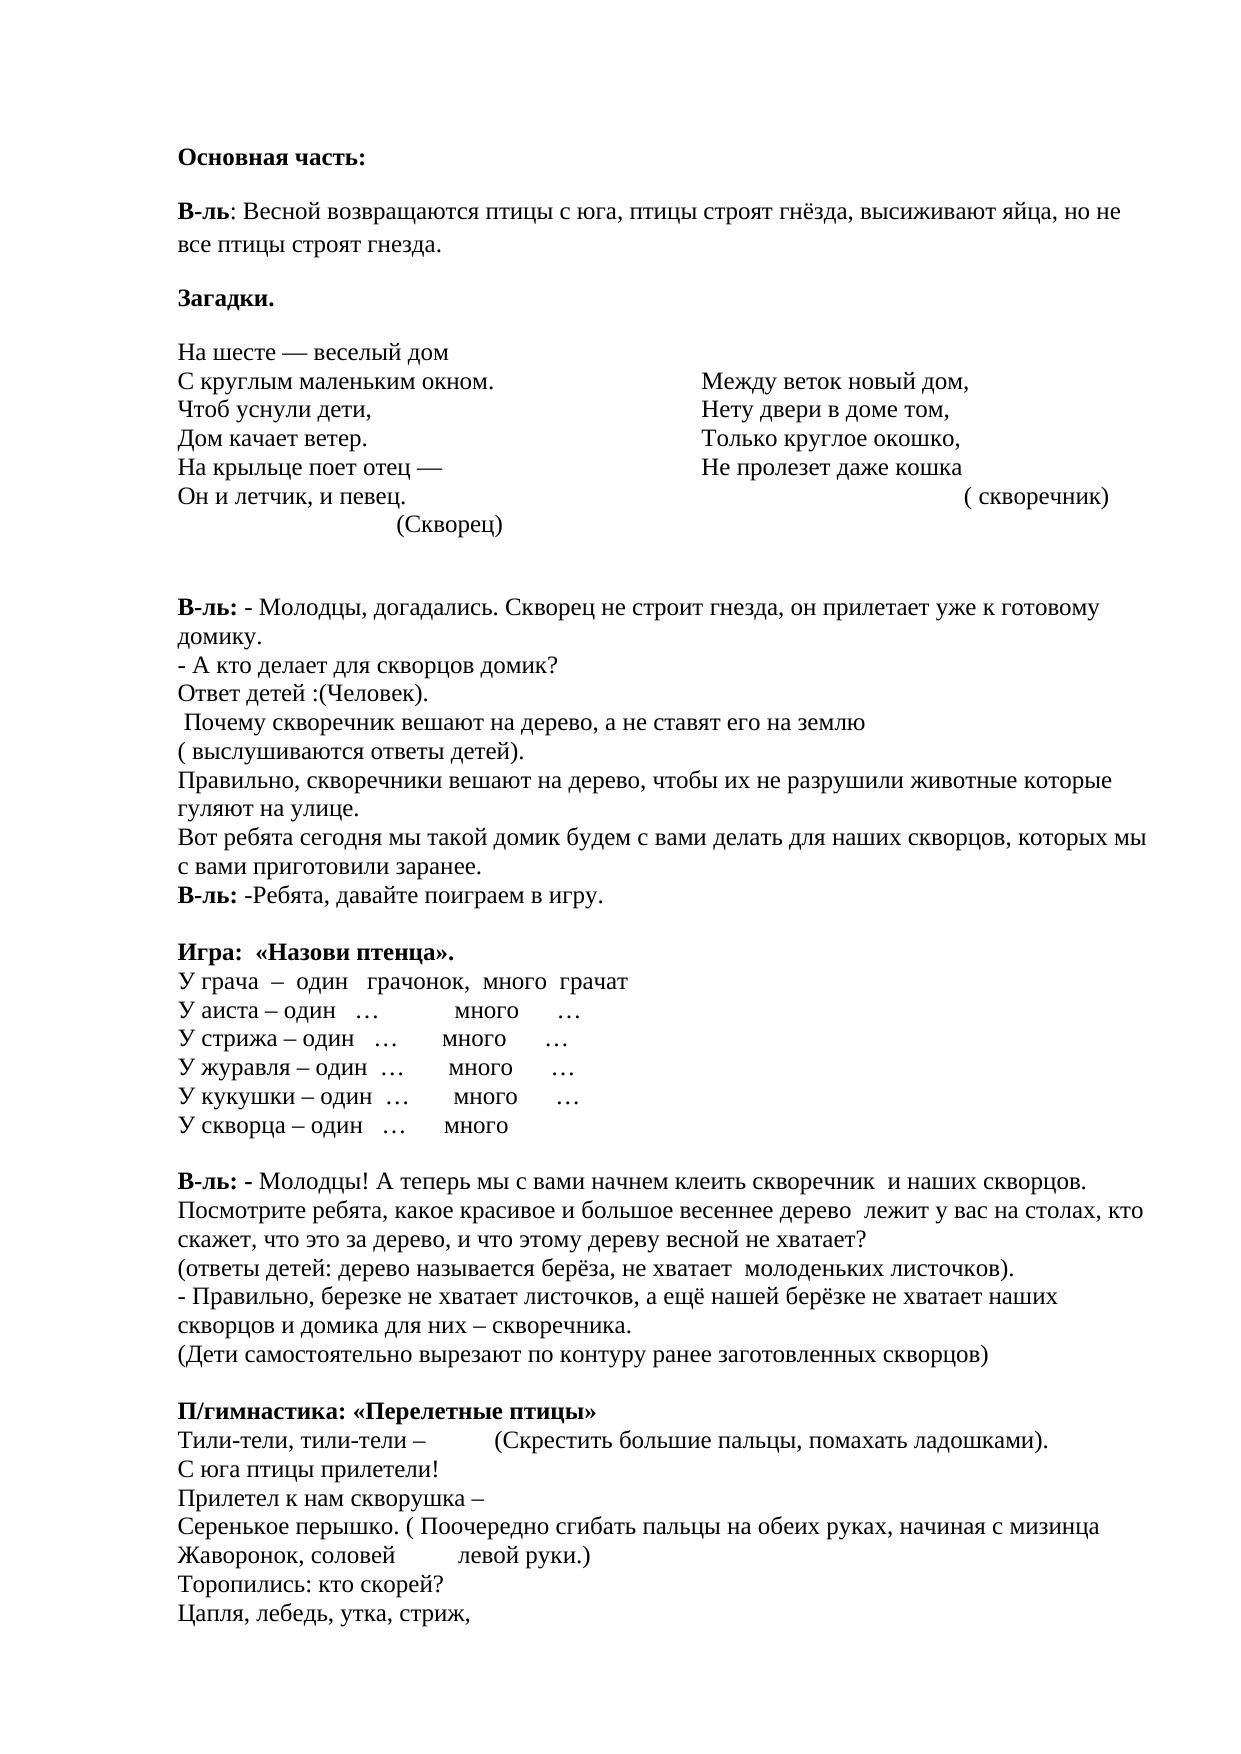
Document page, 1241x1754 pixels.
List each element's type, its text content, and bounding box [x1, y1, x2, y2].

text В-ль: -Ребята, давайте поиграем в игру. [177, 880, 1152, 908]
text Дом качает ветер. [177, 423, 627, 452]
text ( скворечник) [701, 481, 1152, 509]
text Почему скворечник вешают на дерево, а не ставят его на землю [177, 707, 1152, 736]
text На крыльце поет отец — [177, 452, 627, 481]
text Правильно, скворечники вешают на дерево, чтобы их не разрушили животные которые гуляют на улице. [177, 765, 1152, 822]
text - А кто делает для скворцов домик? [177, 650, 1152, 678]
text У аиста – один … много … [177, 995, 1152, 1023]
text Ответ детей :(Человек). [177, 678, 1152, 707]
text Цапля, лебедь, утка, стриж, [177, 1598, 1152, 1626]
text У грача – один грачонок, много грачат [177, 966, 1152, 995]
text Чтоб уснули дети, [177, 394, 627, 423]
text Загадки. [177, 283, 1152, 312]
text - Правильно, березке не хватает листочков, а ещё нашей берёзке не хватает наших скворцов и домика для них – скворечника. [177, 1281, 1152, 1339]
text Тили-тели, тили-тели – (Скрестить большие пальцы, помахать ладошками). [177, 1425, 1152, 1454]
text Между веток новый дом, [701, 366, 1152, 394]
text На шесте — веселый дом [177, 337, 627, 366]
text Он и летчик, и певец. [177, 481, 627, 509]
text Вот ребята сегодня мы такой домик будем с вами делать для наших скворцов, которых мы с вами приготовили заранее. [177, 822, 1152, 880]
text Торопились: кто скорей? [177, 1569, 1152, 1598]
text П/гимнастика: «Перелетные птицы» [177, 1396, 1152, 1425]
text С круглым маленьким окном. [177, 366, 627, 394]
text Игра: «Назови птенца». [177, 937, 1152, 966]
text Посмотрите ребята, какое красивое и большое весеннее дерево лежит у вас на столах, кто скажет, что это за дерево, и что этому дереву весной не хватает? [177, 1195, 1152, 1253]
text У журавля – один … много … [177, 1052, 1152, 1081]
text Нету двери в доме том, [701, 394, 1152, 423]
text В-ль: Весной возвращаются птицы с юга, птицы строят гнёзда, высиживают яйца, но не все птицы строят гнезда. [177, 196, 1152, 258]
text У кукушки – один … много … [177, 1081, 1152, 1110]
text ( выслушиваются ответы детей). [177, 736, 1152, 765]
text (Дети самостоятельно вырезают по контуру ранее заготовленных скворцов) [177, 1339, 1152, 1368]
text В-ль: - Молодцы, догадались. Скворец не строит гнезда, он прилетает уже к готовому домику. [177, 592, 1152, 650]
text Серенькое перышко. ( Поочередно сгибать пальцы на обеих руках, начиная с мизинца Жаворонок, соловей левой руки.) [177, 1511, 1152, 1569]
text С юга птицы прилетели! [177, 1454, 1152, 1483]
text У стрижа – один … много … [177, 1023, 1152, 1052]
text Основная часть: [177, 142, 1152, 171]
text Прилетел к нам скворушка – [177, 1483, 1152, 1511]
text В-ль: - Молодцы! А теперь мы с вами начнем клеить скворечник и наших скворцов. [177, 1166, 1152, 1195]
text Только круглое окошко, [701, 423, 1152, 452]
text (Скворец) [177, 509, 627, 538]
text У скворца – один … много [177, 1110, 1152, 1138]
text Не пролезет даже кошка [701, 452, 1152, 481]
text (ответы детей: дерево называется берёза, не хватает молоденьких листочков). [177, 1253, 1152, 1281]
